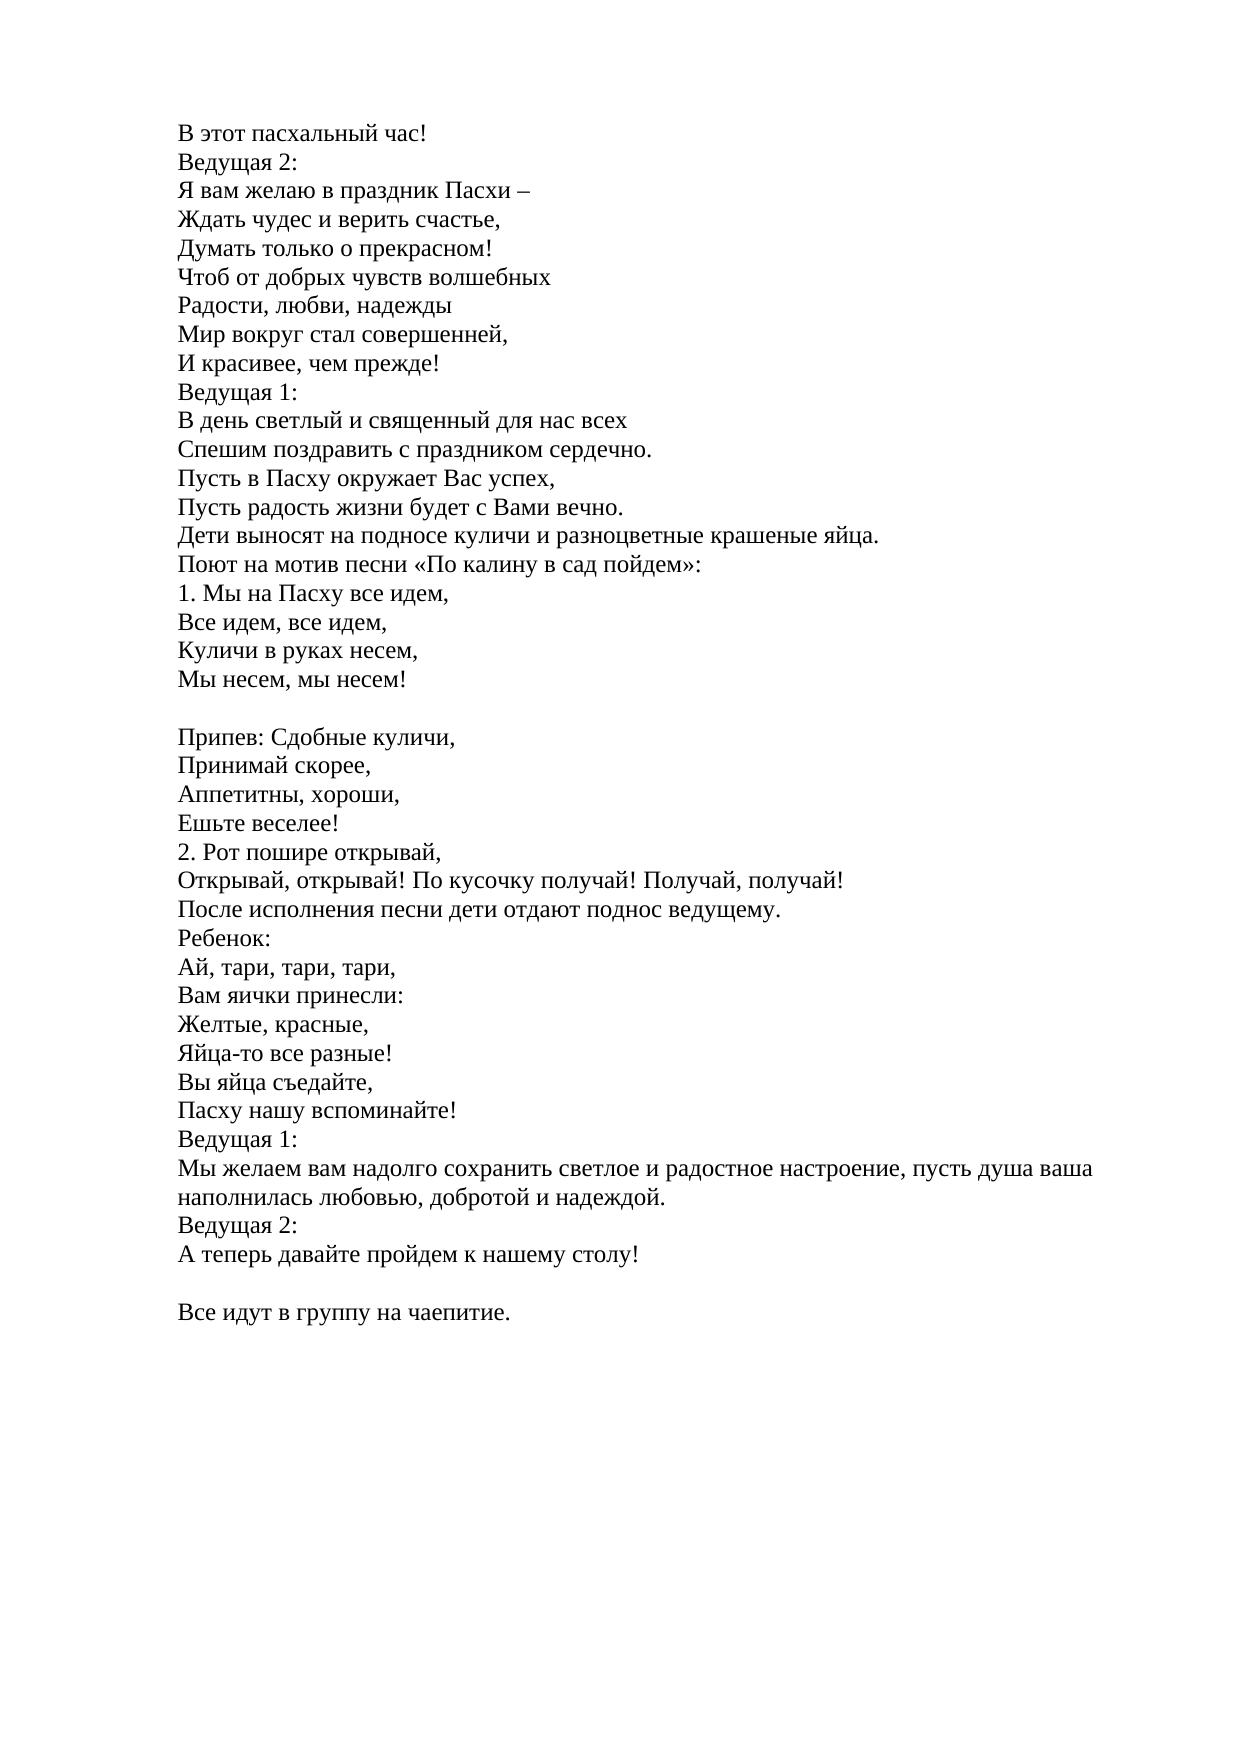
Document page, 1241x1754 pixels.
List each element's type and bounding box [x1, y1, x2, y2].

text [177, 118, 1152, 1326]
